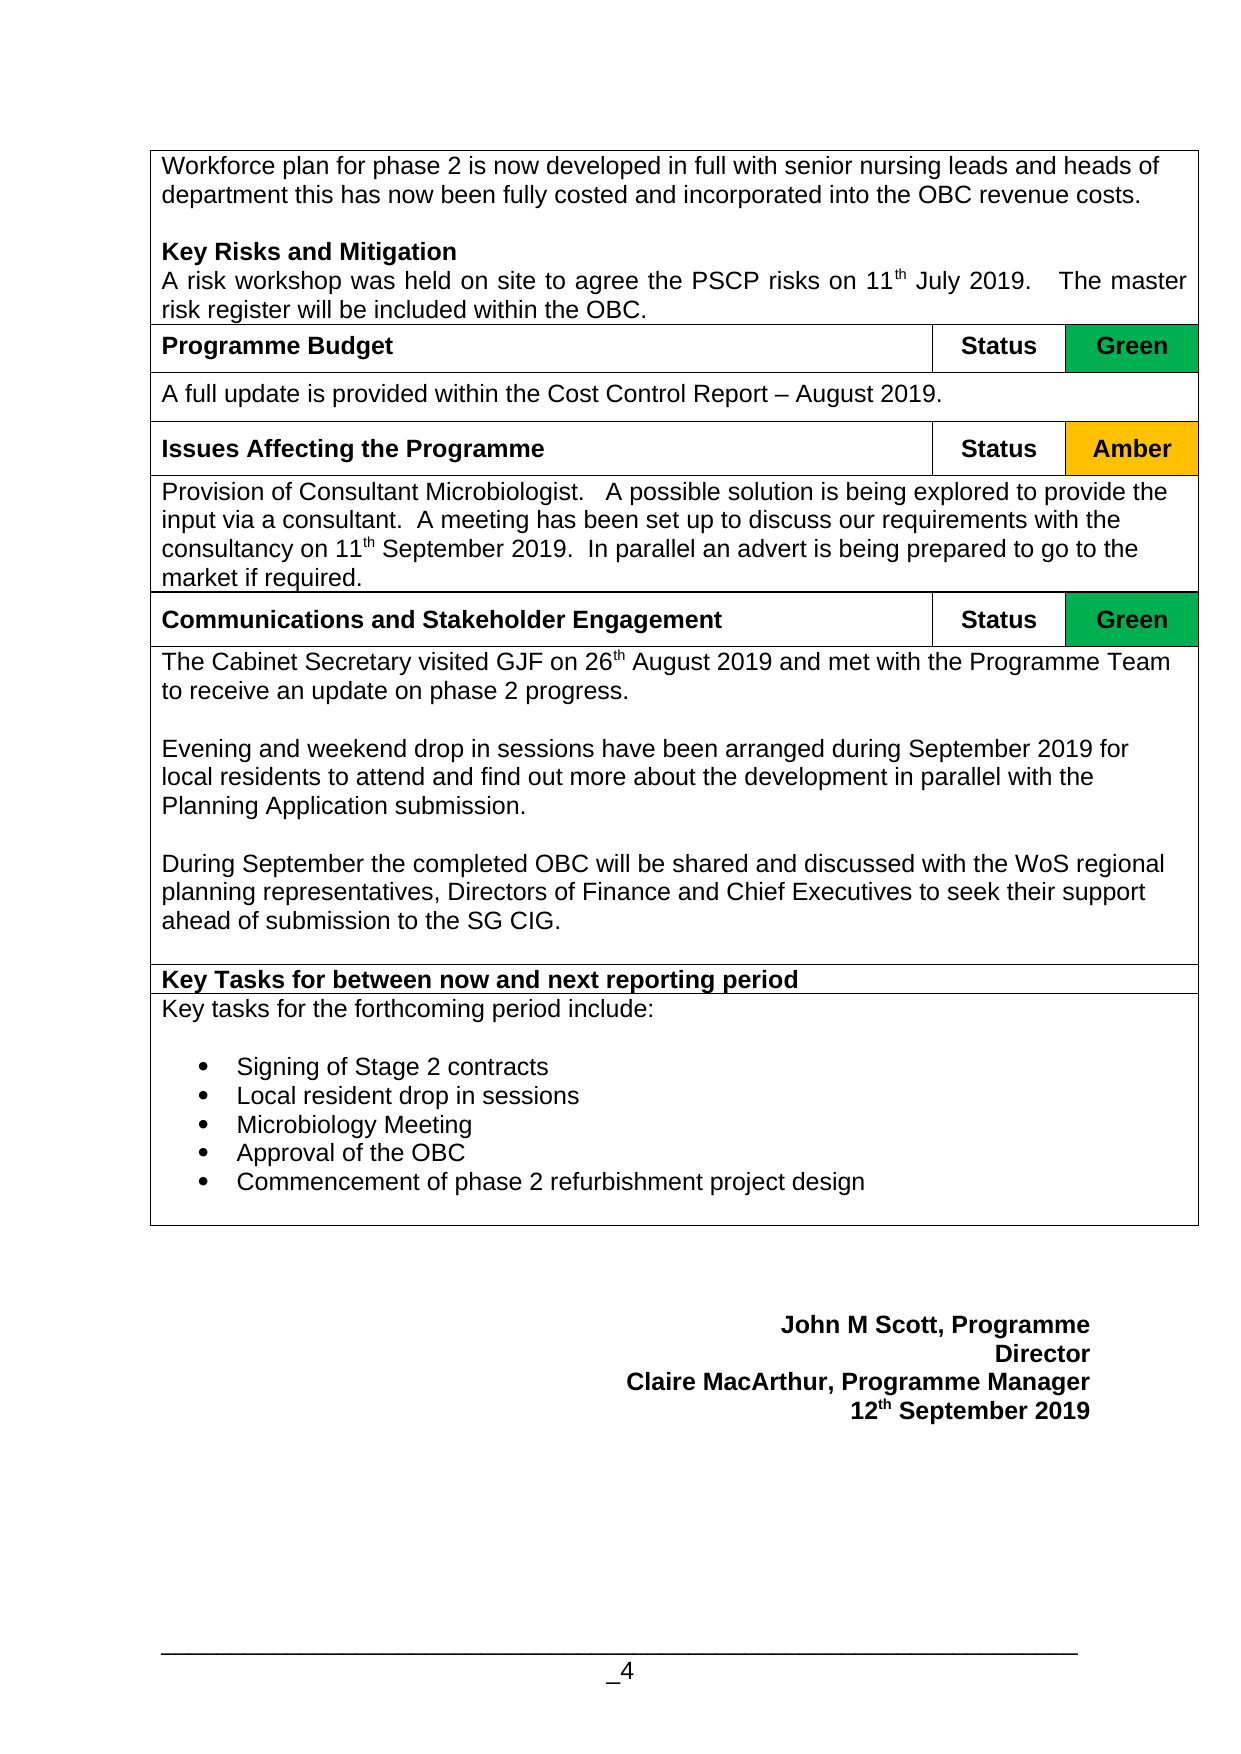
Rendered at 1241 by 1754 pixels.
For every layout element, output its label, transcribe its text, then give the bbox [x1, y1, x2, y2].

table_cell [151, 151, 1198, 323]
text Claire MacArthur, Programme Manager [150, 1367, 1090, 1396]
table_cell Issues Affecting the Programme [151, 422, 932, 475]
table_cell Green [1066, 593, 1198, 646]
text 12th September 2019 [150, 1396, 1090, 1425]
table_cell Status [933, 422, 1065, 475]
table_cell Provision of Consultant Microbiologist. A possible solution is being explored to provide the input via a consultant. A meeting has been set up to discuss our requirements with the consultancy on 11th September 2019. In parallel an advert is being prepared to go to the market if required. [151, 476, 1198, 591]
table_cell Key tasks for the forthcoming period include: Signing of Stage 2 contracts Local resident drop in sessions Microbiology Meeting Approval of the OBC Commencement of phase 2 refurbishment project design [151, 994, 1198, 1225]
table_cell The Cabinet Secretary visited GJF on 26th August 2019 and met with the Programme Team to receive an update on phase 2 progress. Evening and weekend drop in sessions have been arranged during September 2019 for local residents to attend and find out more about the development in parallel with the Planning Application submission. During September the completed OBC will be shared and discussed with the WoS regional planning representatives, Directors of Finance and Chief Executives to seek their support ahead of submission to the SG CIG. [151, 647, 1198, 963]
table_cell Amber [1066, 422, 1198, 475]
table_cell Programme Budget [151, 325, 932, 372]
table_cell Key Tasks for between now and next reporting period [151, 965, 1198, 993]
table_cell Status [933, 593, 1065, 646]
table_cell A full update is provided within the Cost Control Report – August 2019. [151, 373, 1198, 421]
text John M Scott, Programme Director [750, 1310, 1090, 1367]
table_cell Green [1066, 325, 1198, 372]
table_cell Status [933, 325, 1065, 372]
table_cell Communications and Stakeholder Engagement [151, 593, 932, 646]
